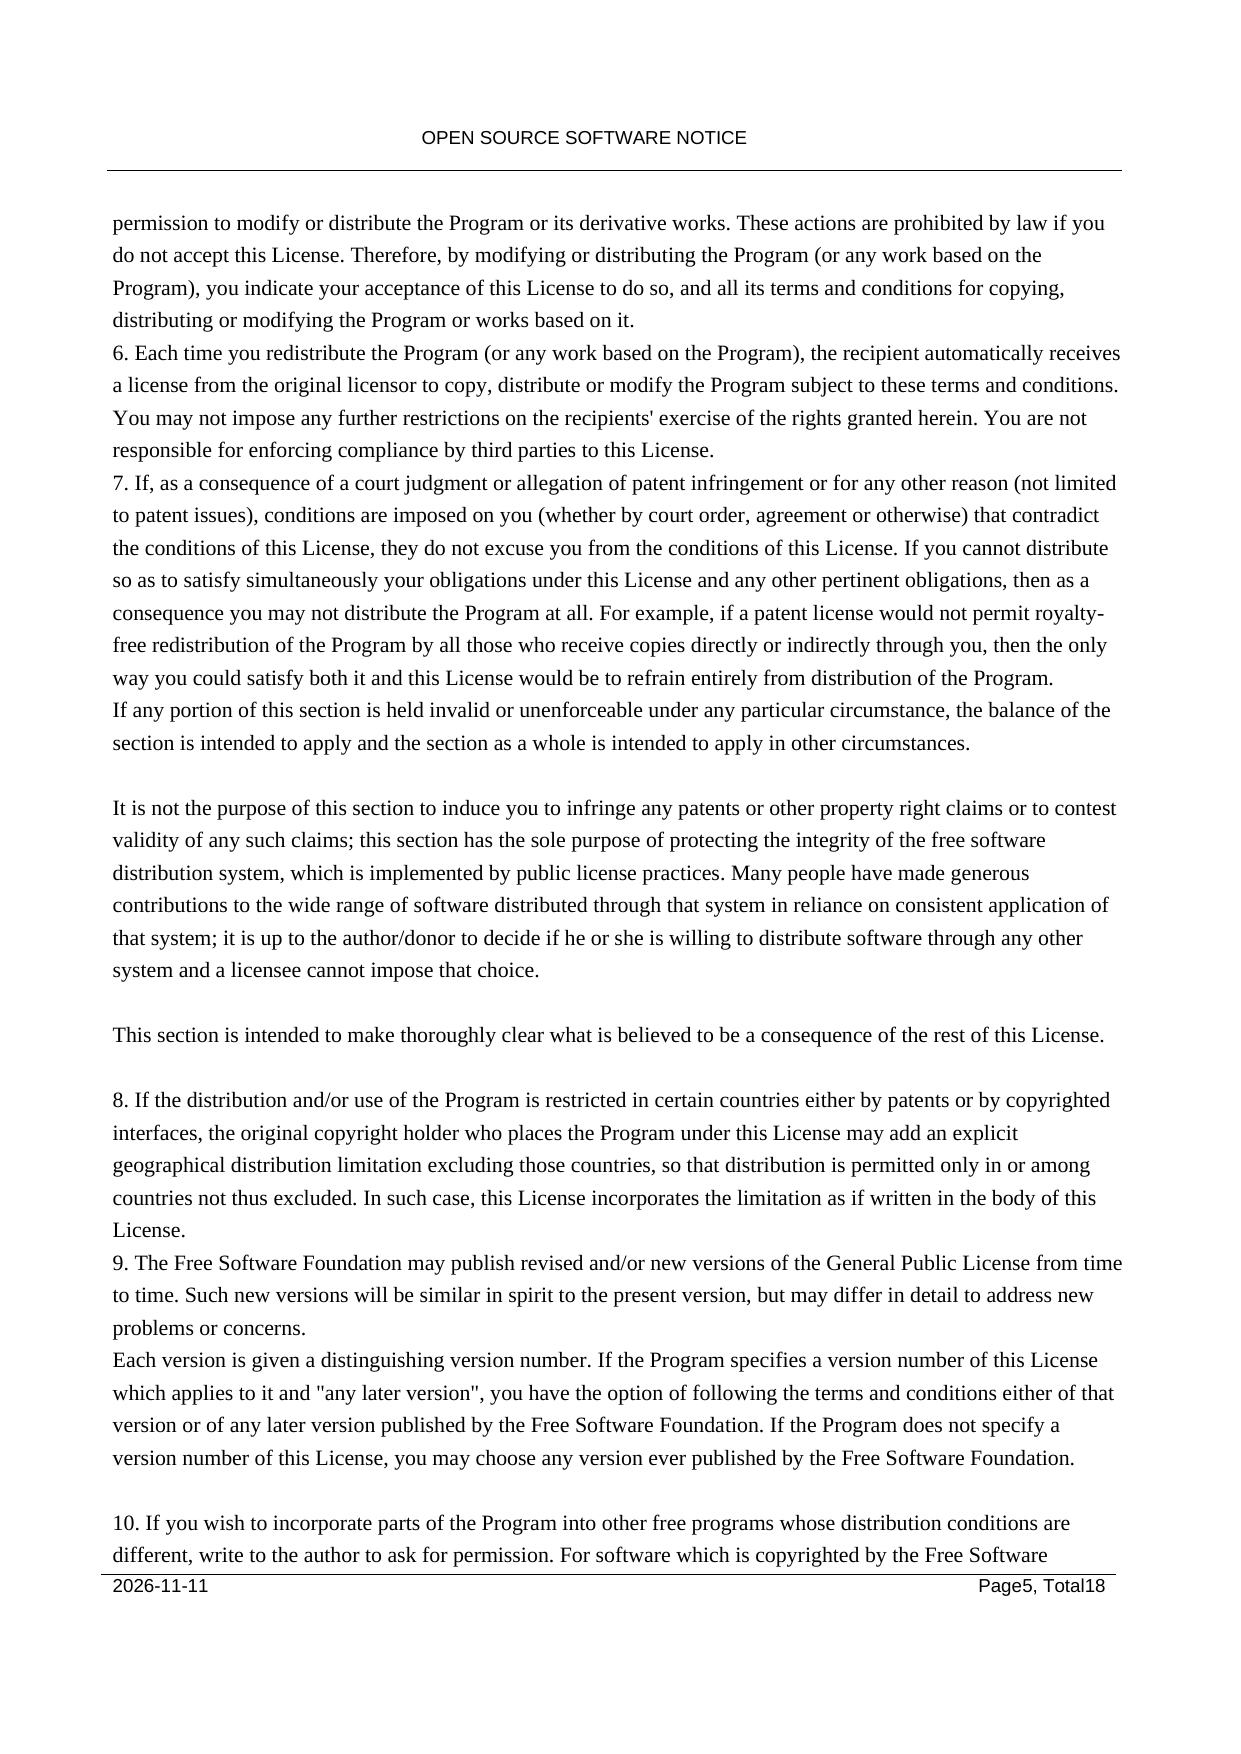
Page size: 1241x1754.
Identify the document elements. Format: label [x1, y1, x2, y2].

text [112, 206, 1128, 1571]
